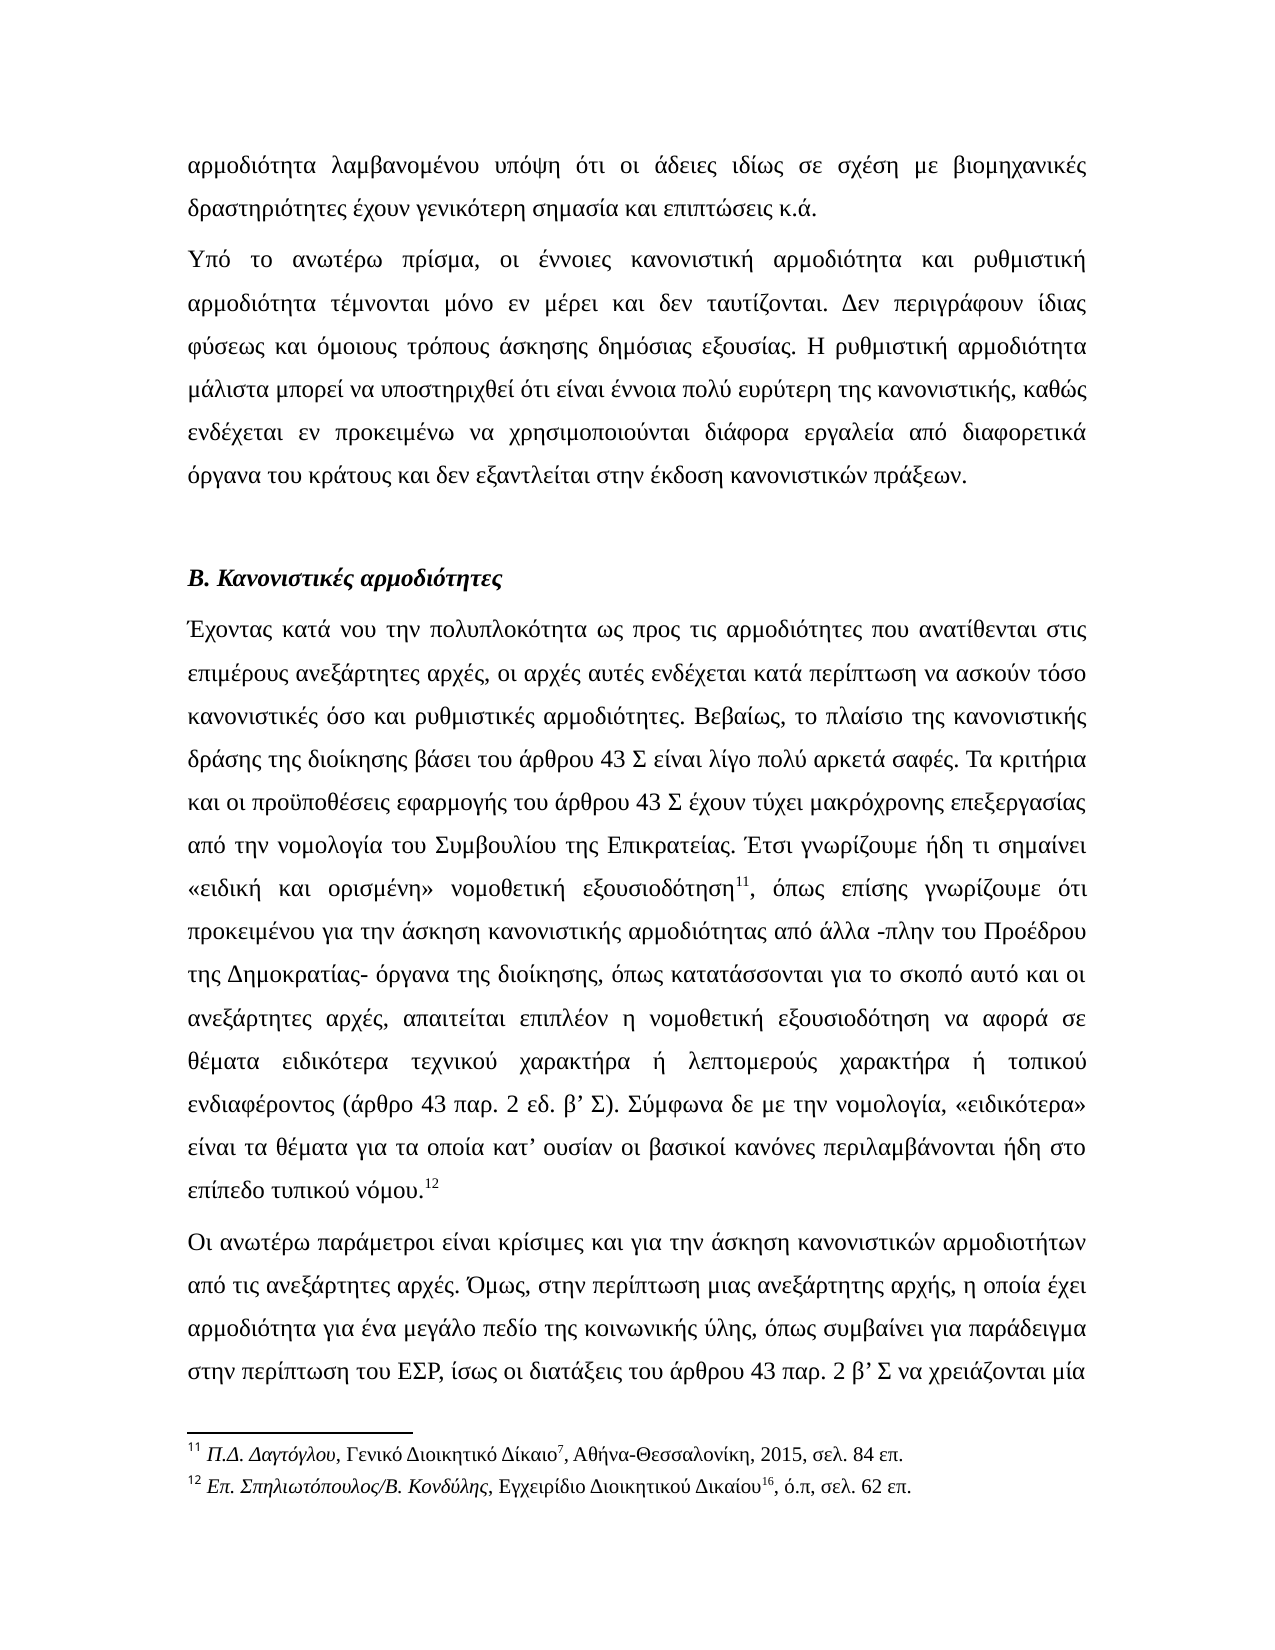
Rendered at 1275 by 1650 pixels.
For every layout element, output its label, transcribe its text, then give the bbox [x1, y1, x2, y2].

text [187, 1227, 1087, 1385]
text Έχοντας κατά νου την πολυπλοκότητα ως προς τις αρμοδιότητες που ανατίθενται στις επιμέρους ανεξάρτητες αρχές, οι αρχές αυτές ενδέχεται κατά περίπτωση να ασκούν τόσο κανονιστικές όσο και ρυθμιστικές αρμοδιότητες. Βεβαίως, το πλαίσιο της κανονιστικής δράσης της διοίκησης βάσει του άρθρου 43 Σ είναι λίγο πολύ αρκετά σαφές. Τα κριτήρια και οι προϋποθέσεις εφαρμογής του άρθρου 43 Σ έχουν τύχει μακρόχρονης επεξεργασίας από την νομολογία του Συμβουλίου της Επικρατείας. Έτσι γνωρίζουμε ήδη τι σημαίνει «ειδική και ορισμένη» νομοθετική εξουσιοδότηση, όπως επίσης γνωρίζουμε ότι προκειμένου για την άσκηση κανονιστικής αρμοδιότητας από άλλα -πλην του Προέδρου της Δημοκρατίας- όργανα της διοίκησης, όπως κατατάσσονται για το σκοπό αυτό και οι ανεξάρτητες αρχές, απαιτείται επιπλέον η νομοθετική εξουσιοδότηση να αφορά σε θέματα ειδικότερα τεχνικού χαρακτήρα ή λεπτομερούς χαρακτήρα ή τοπικού ενδιαφέροντος (άρθρο 43 παρ. 2 εδ. β’ Σ). Σύμφωνα δε με την νομολογία, «ειδικότερα» είναι τα θέματα για τα οποία κατ’ ουσίαν οι βασικοί κανόνες περιλαμβάνονται ήδη στο επίπεδο τυπικού νόμου. [187, 614, 1087, 1204]
subtitle Β. Κανονιστικές αρμοδιότητες [187, 563, 1087, 592]
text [187, 150, 1087, 222]
text Υπό το ανωτέρω πρίσμα, οι έννοιες κανονιστική αρμοδιότητα και ρυθμιστική αρμοδιότητα τέμνονται μόνο εν μέρει και δεν ταυτίζονται. Δεν περιγράφουν ίδιας φύσεως και όμοιους τρόπους άσκησης δημόσιας εξουσίας. Η ρυθμιστική αρμοδιότητα μάλιστα μπορεί να υποστηριχθεί ότι είναι έννοια πολύ ευρύτερη της κανονιστικής, καθώς ενδέχεται εν προκειμένω να χρησιμοποιούνται διάφορα εργαλεία από διαφορετικά όργανα του κράτους και δεν εξαντλείται στην έκδοση κανονιστικών πράξεων. [187, 244, 1087, 489]
